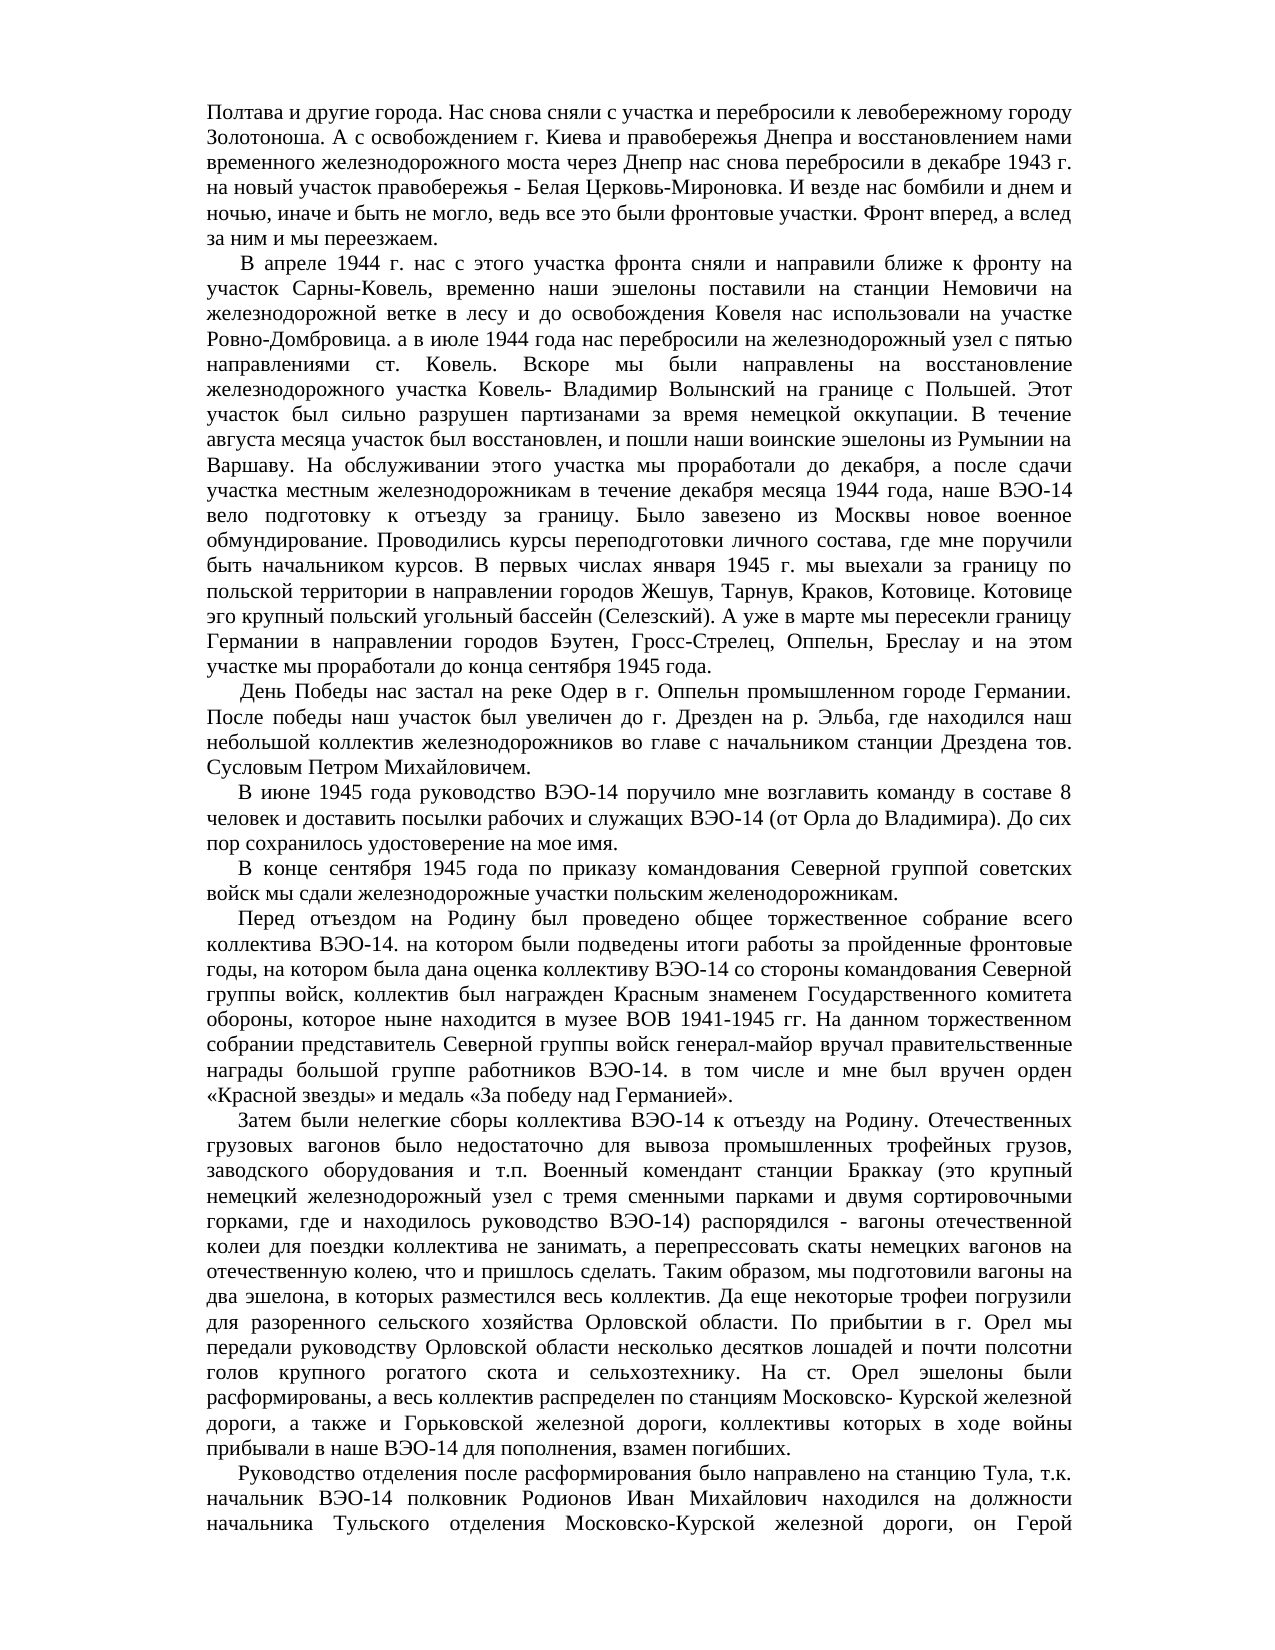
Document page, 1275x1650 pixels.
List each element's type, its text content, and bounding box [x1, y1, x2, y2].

text В июне 1945 года руководство ВЭО-14 поручило мне возглавить команду в составе 8 человек и доставить посылки рабочих и служащих ВЭО-14 (от Орла до Владимира). До сих пор сохранилось удостоверение на мое имя. [206, 779, 1073, 855]
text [206, 1460, 1073, 1536]
text Перед отъездом на Родину был проведено общее торжественное собрание всего коллектива ВЭО-14. на котором были подведены итоги работы за пройденные фронтовые годы, на котором была дана оценка коллективу ВЭО-14 со стороны командования Северной группы войск, коллектив был награжден Красным знаменем Государственного комитета обороны, которое ныне находится в музее ВОВ 1941-1945 гг. На данном торжественном собрании представитель Северной группы войск генерал-майор вручал правительственные награды большой группе работников ВЭО-14. в том числе и мне был вручен орден «Красной звезды» и медаль «За победу над Германией». [206, 905, 1073, 1107]
text Затем были нелегкие сборы коллектива ВЭО-14 к отъезду на Родину. Отечественных грузовых вагонов было недостаточно для вывоза промышленных трофейных грузов, заводского оборудования и т.п. Военный комендант станции Браккау (это крупный немецкий железнодорожный узел с тремя сменными парками и двумя сортировочными горками, где и находилось руководство ВЭО-14) распорядился - вагоны отечественной колеи для поездки коллектива не занимать, а перепрессовать скаты немецких вагонов на отечественную колею, что и пришлось сделать. Таким образом, мы подготовили вагоны на два эшелона, в которых разместился весь коллектив. Да еще некоторые трофеи погрузили для разоренного сельского хозяйства Орловской области. По прибытии в г. Орел мы передали руководству Орловской области несколько десятков лошадей и почти полсотни голов крупного рогатого скота и сельхозтехнику. На ст. Орел эшелоны были расформированы, а весь коллектив распределен по станциям Московско- Курской железной дороги, а также и Горьковской железной дороги, коллективы которых в ходе войны прибывали в наше ВЭО-14 для пополнения, взамен погибших. [206, 1107, 1073, 1460]
text В апреле 1944 г. нас с этого участка фронта сняли и направили ближе к фронту на участок Сарны-Ковель, временно наши эшелоны поставили на станции Немовичи на железнодорожной ветке в лесу и до освобождения Ковеля нас использовали на участке Ровно-Домбровица. а в июле 1944 года нас перебросили на железнодорожный узел с пятью направлениями ст. Ковель. Вскоре мы были направлены на восстановление железнодорожного участка Ковель- Владимир Волынский на границе с Польшей. Этот участок был сильно разрушен партизанами за время немецкой оккупации. В течение августа месяца участок был восстановлен, и пошли наши воинские эшелоны из Румынии на Варшаву. На обслуживании этого участка мы проработали до декабря, а после сдачи участка местным железнодорожникам в течение декабря месяца 1944 года, наше ВЭО-14 вело подготовку к отъезду за границу. Было завезено из Москвы новое военное обмундирование. Проводились курсы переподготовки личного состава, где мне поручили быть начальником курсов. В первых числах января 1945 г. мы выехали за границу по польской территории в направлении городов Жешув, Тарнув, Краков, Котовице. Котовице эго крупный польский угольный бассейн (Селезский). А уже в марте мы пересекли границу Германии в направлении городов Бэутен, Гросс-Стрелец, Оппельн, Бреслау и на этом участке мы проработали до конца сентября 1945 года. [206, 250, 1073, 678]
text День Победы нас застал на реке Одер в г. Оппельн промышленном городе Германии. После победы наш участок был увеличен до г. Дрезден на р. Эльба, где находился наш небольшой коллектив железнодорожников во главе с начальником станции Дрездена тов. Сусловым Петром Михайловичем. [206, 678, 1073, 779]
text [206, 99, 1073, 250]
text В конце сентября 1945 года по приказу командования Северной группой советских войск мы сдали железнодорожные участки польским желенодорожникам. [206, 855, 1073, 905]
